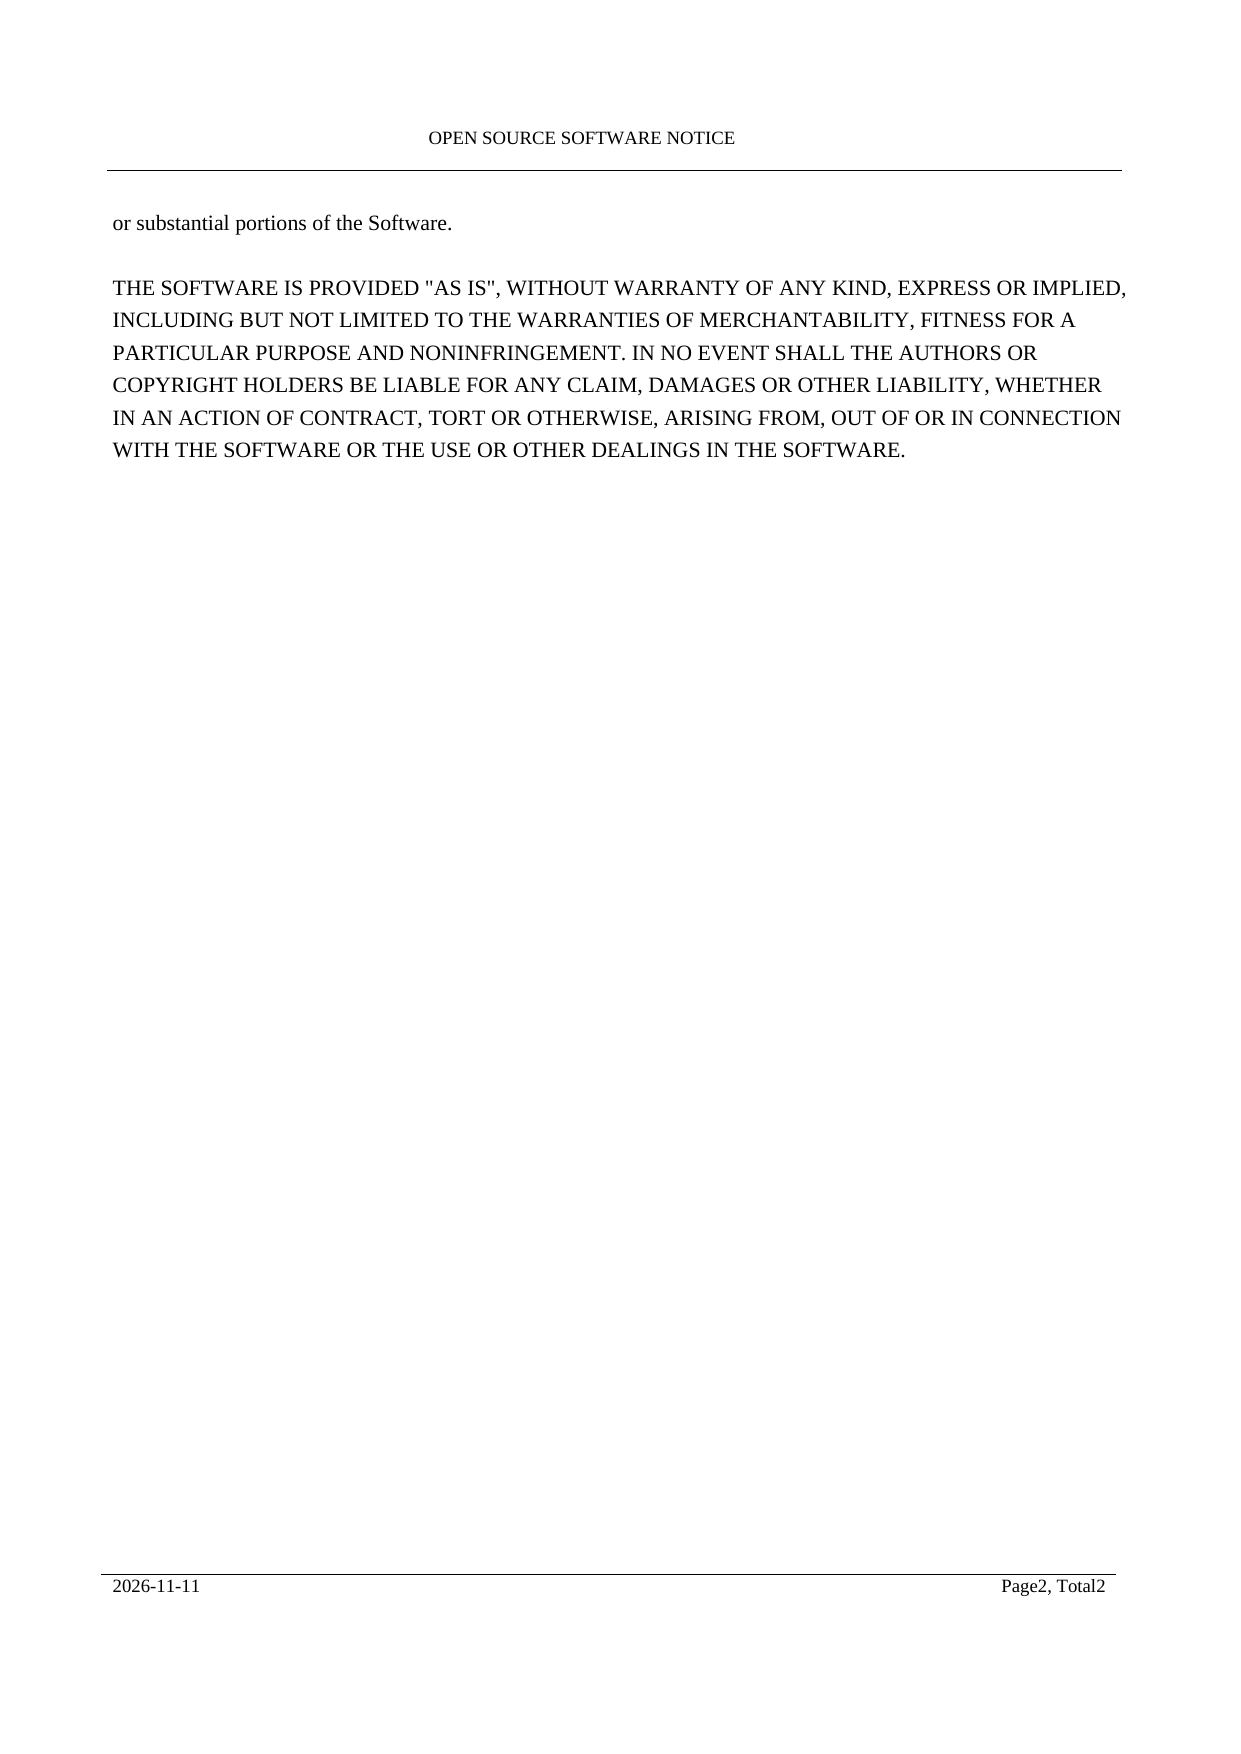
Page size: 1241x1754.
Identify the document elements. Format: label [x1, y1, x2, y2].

text [112, 206, 1128, 466]
